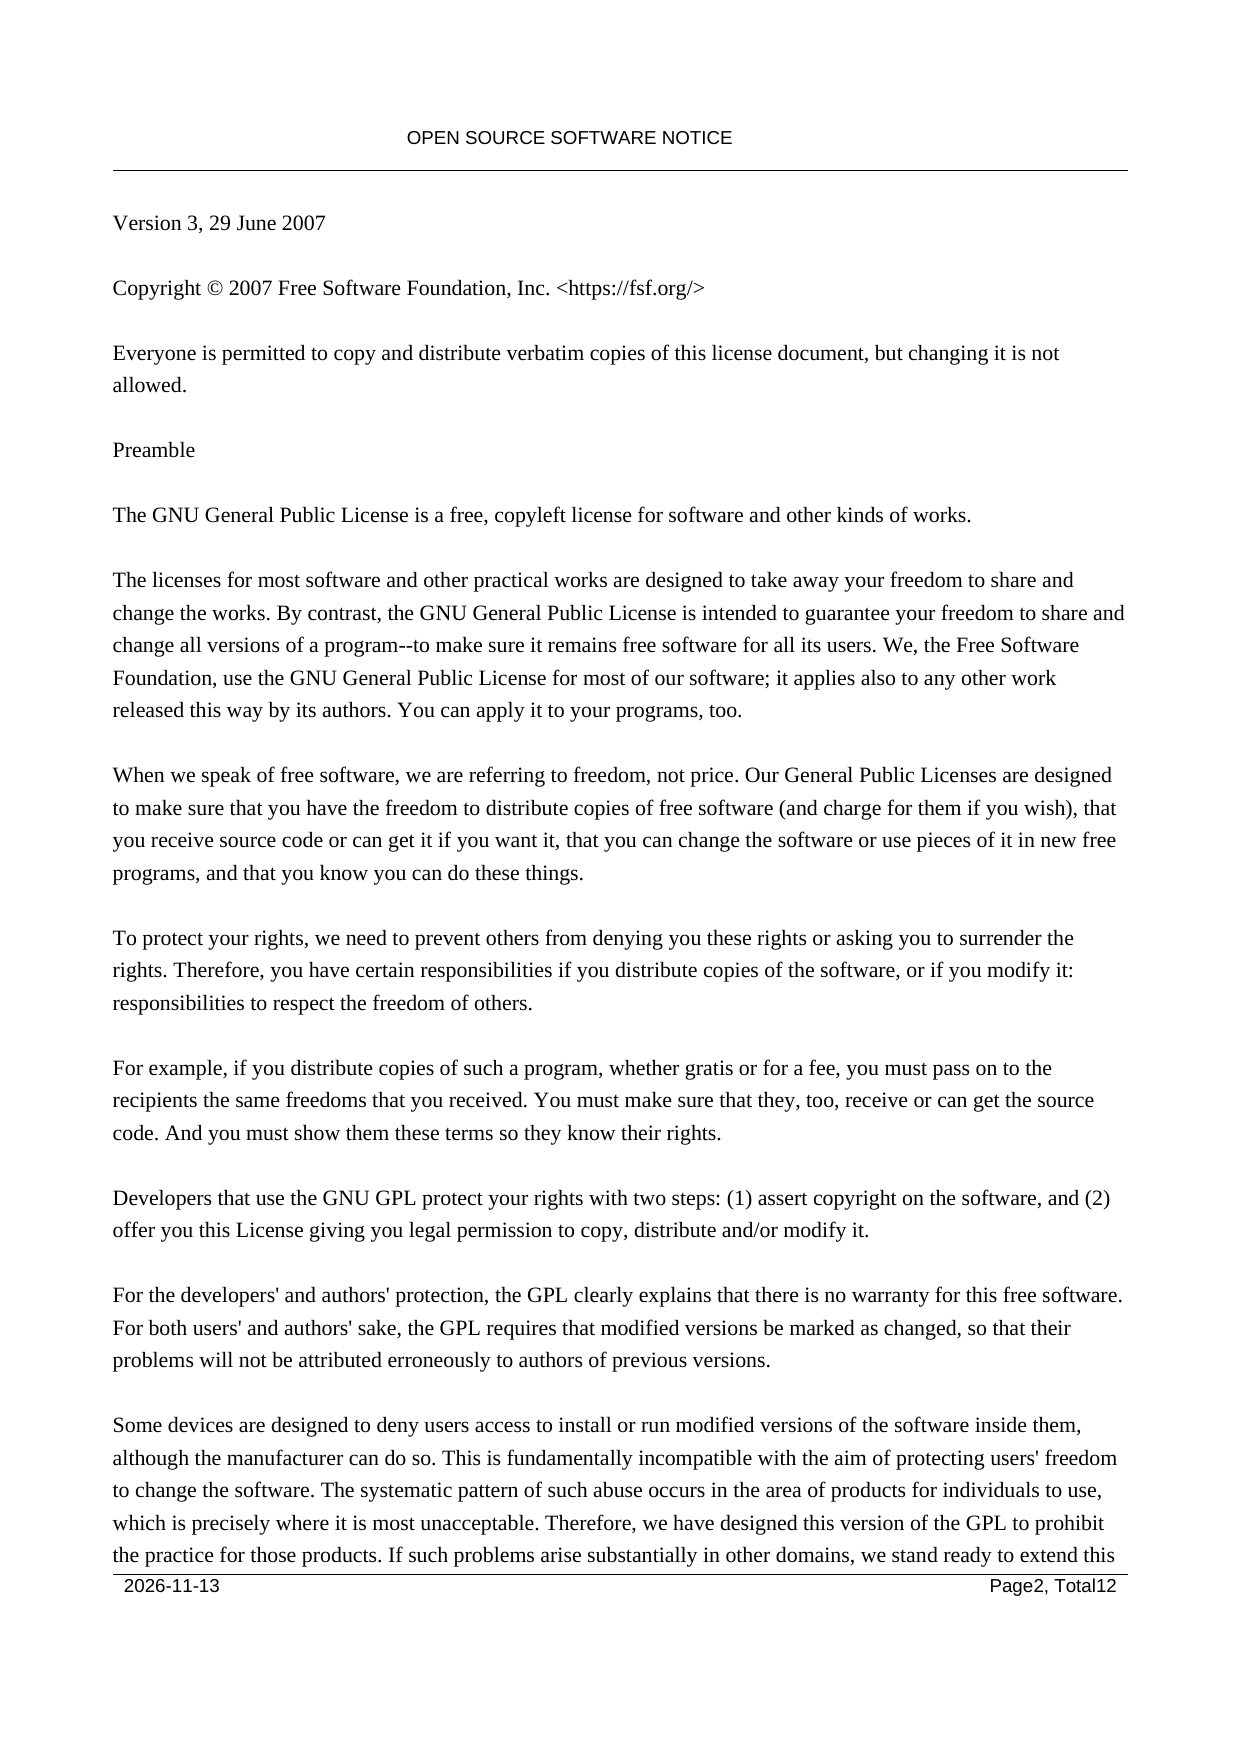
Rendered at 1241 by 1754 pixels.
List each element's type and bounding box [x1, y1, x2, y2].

text [112, 206, 1128, 1571]
